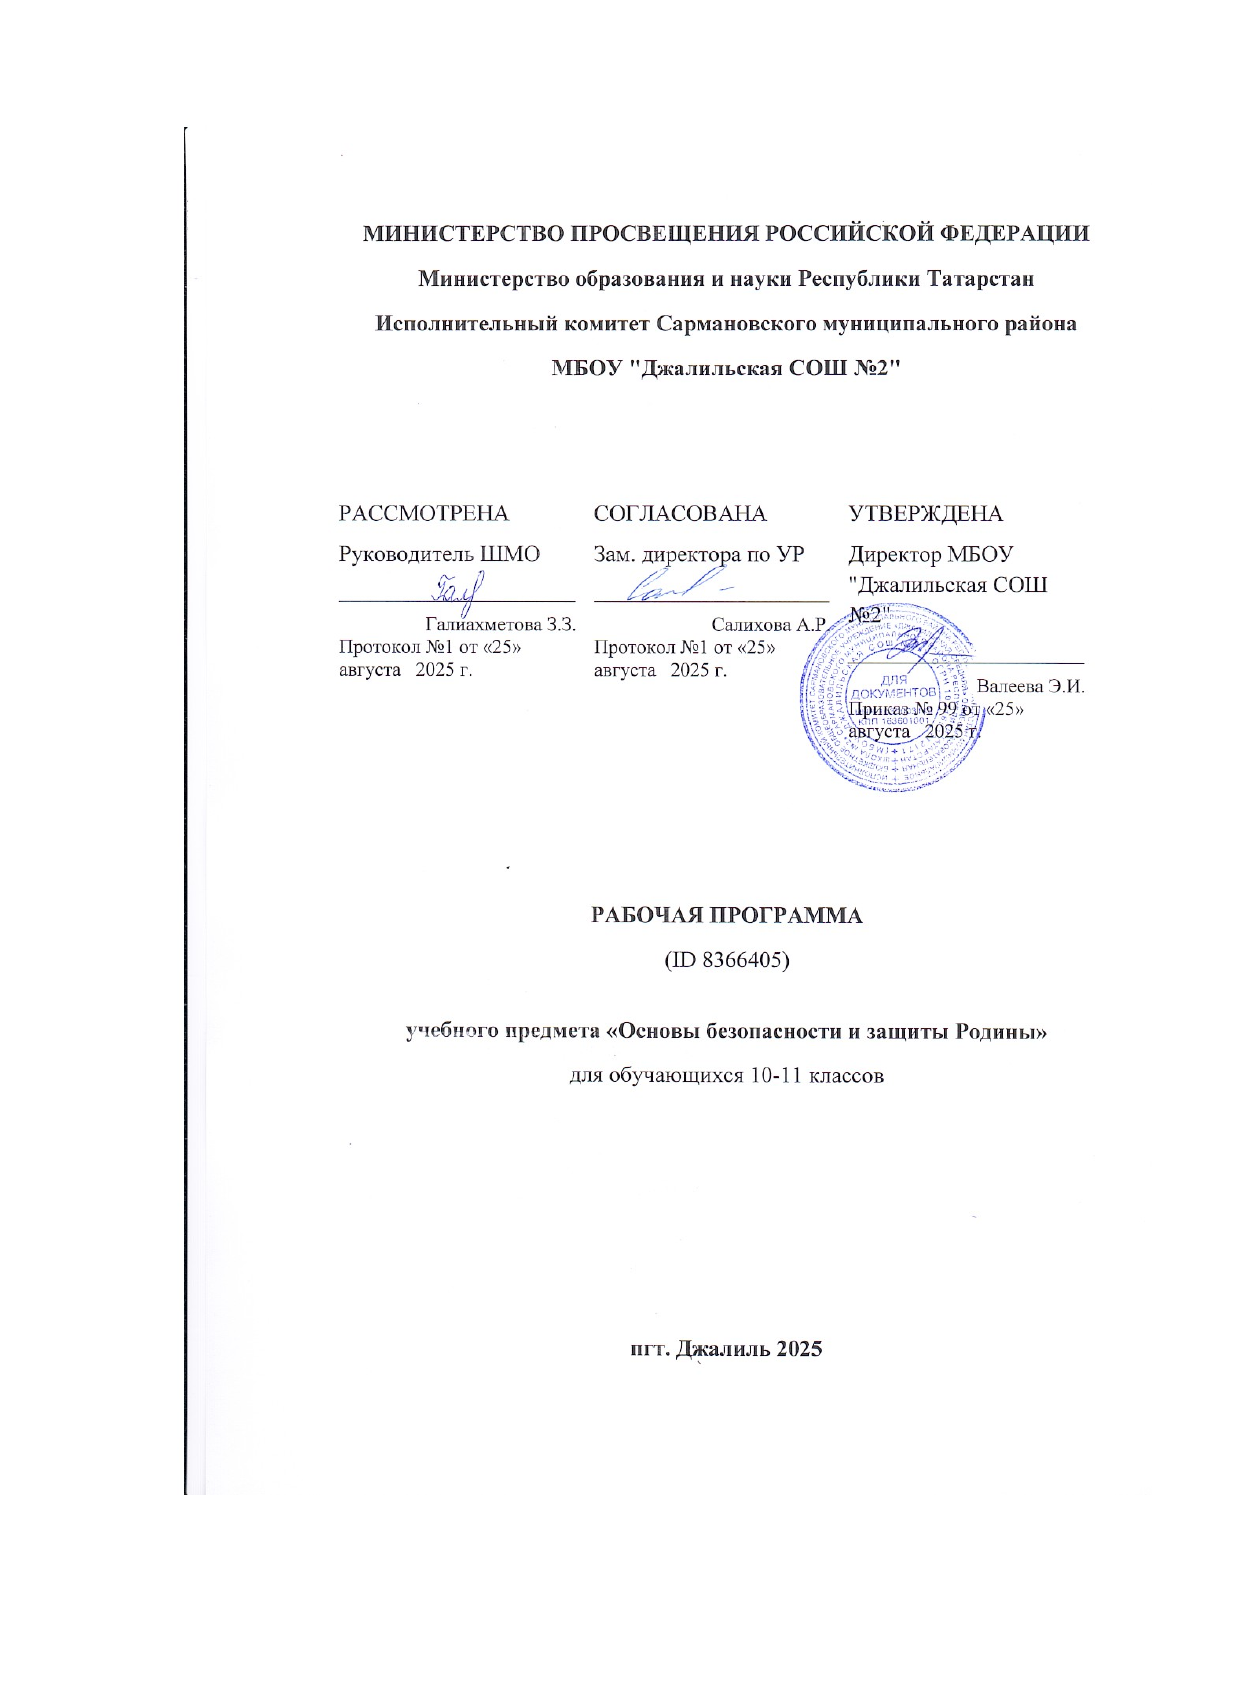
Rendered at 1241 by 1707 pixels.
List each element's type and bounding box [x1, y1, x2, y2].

picture [177, 118, 1152, 1495]
